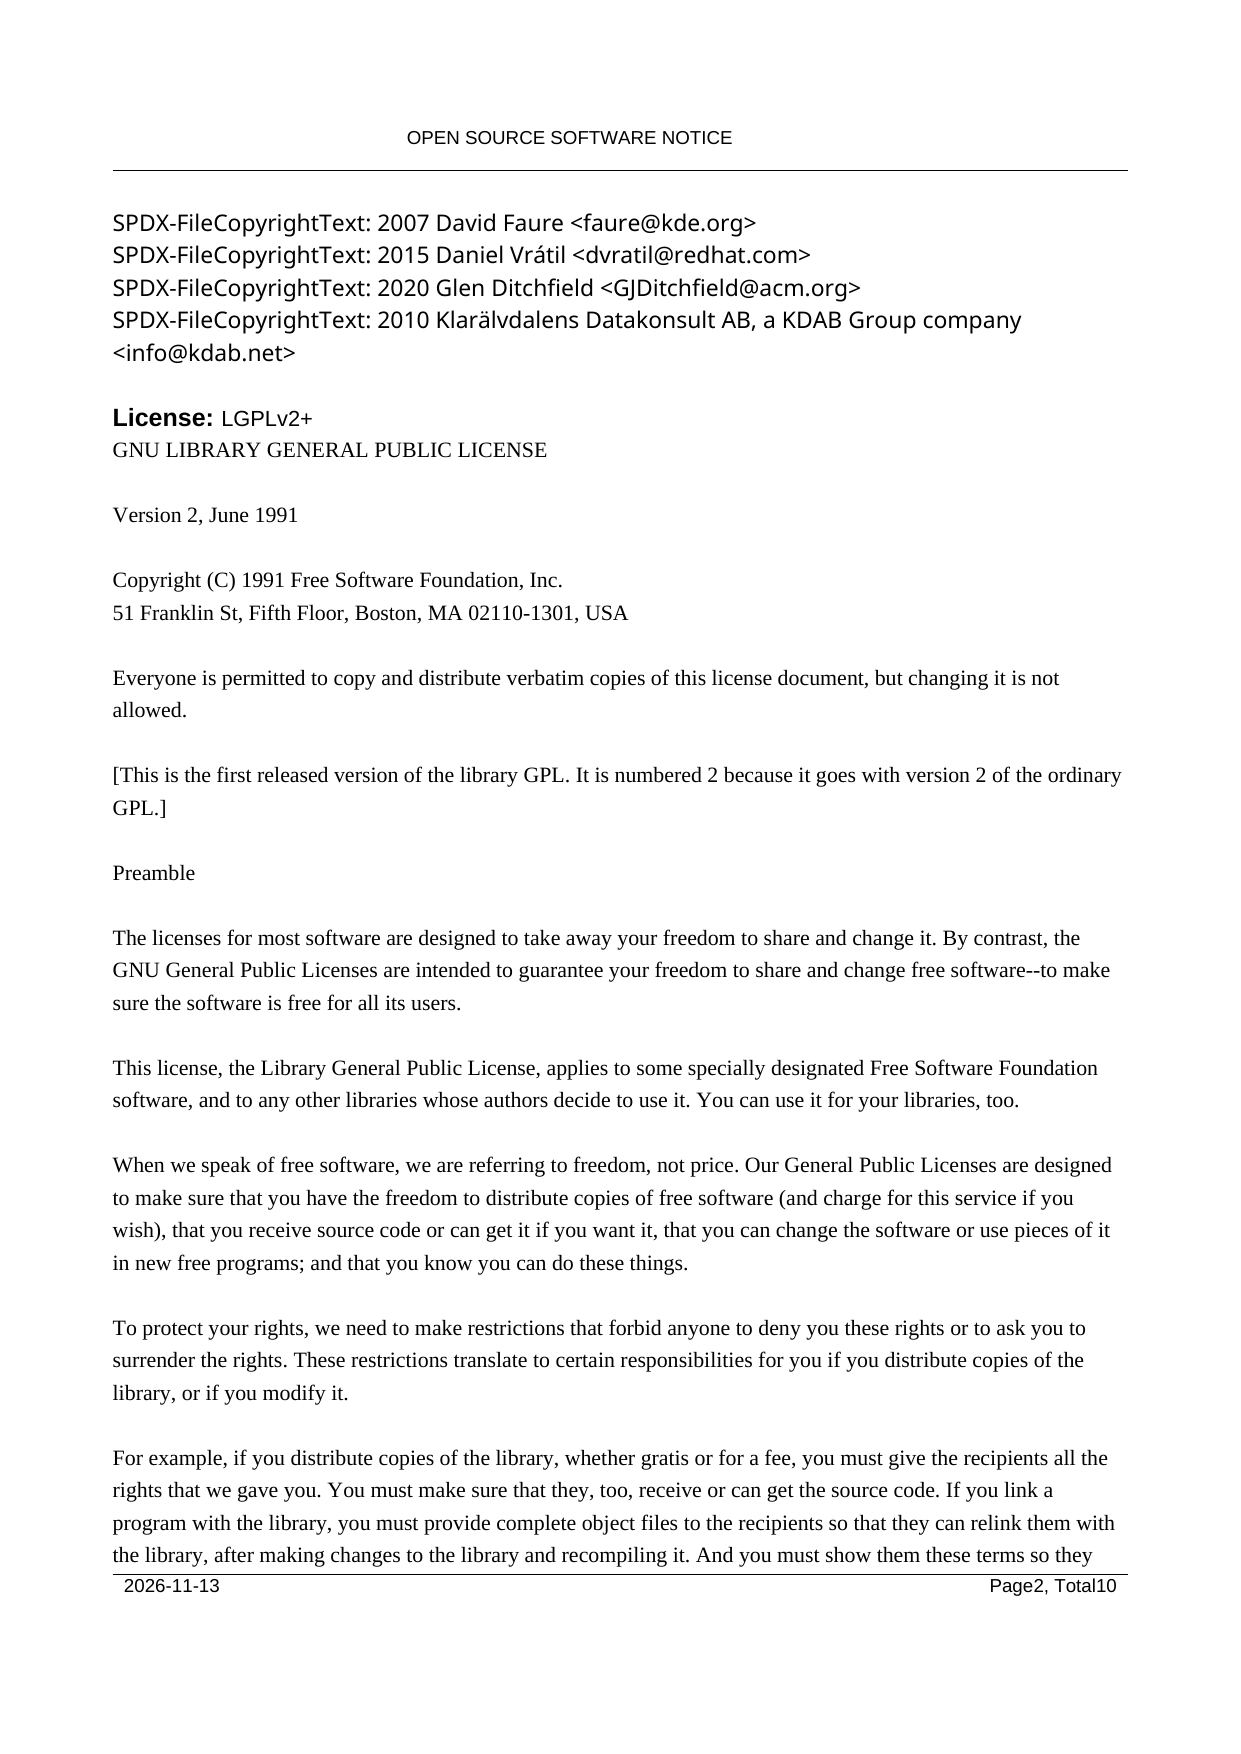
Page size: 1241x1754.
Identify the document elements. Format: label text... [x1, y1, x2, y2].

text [112, 206, 1128, 401]
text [112, 434, 1128, 1571]
text License: LGPLv2+ [112, 401, 1128, 434]
